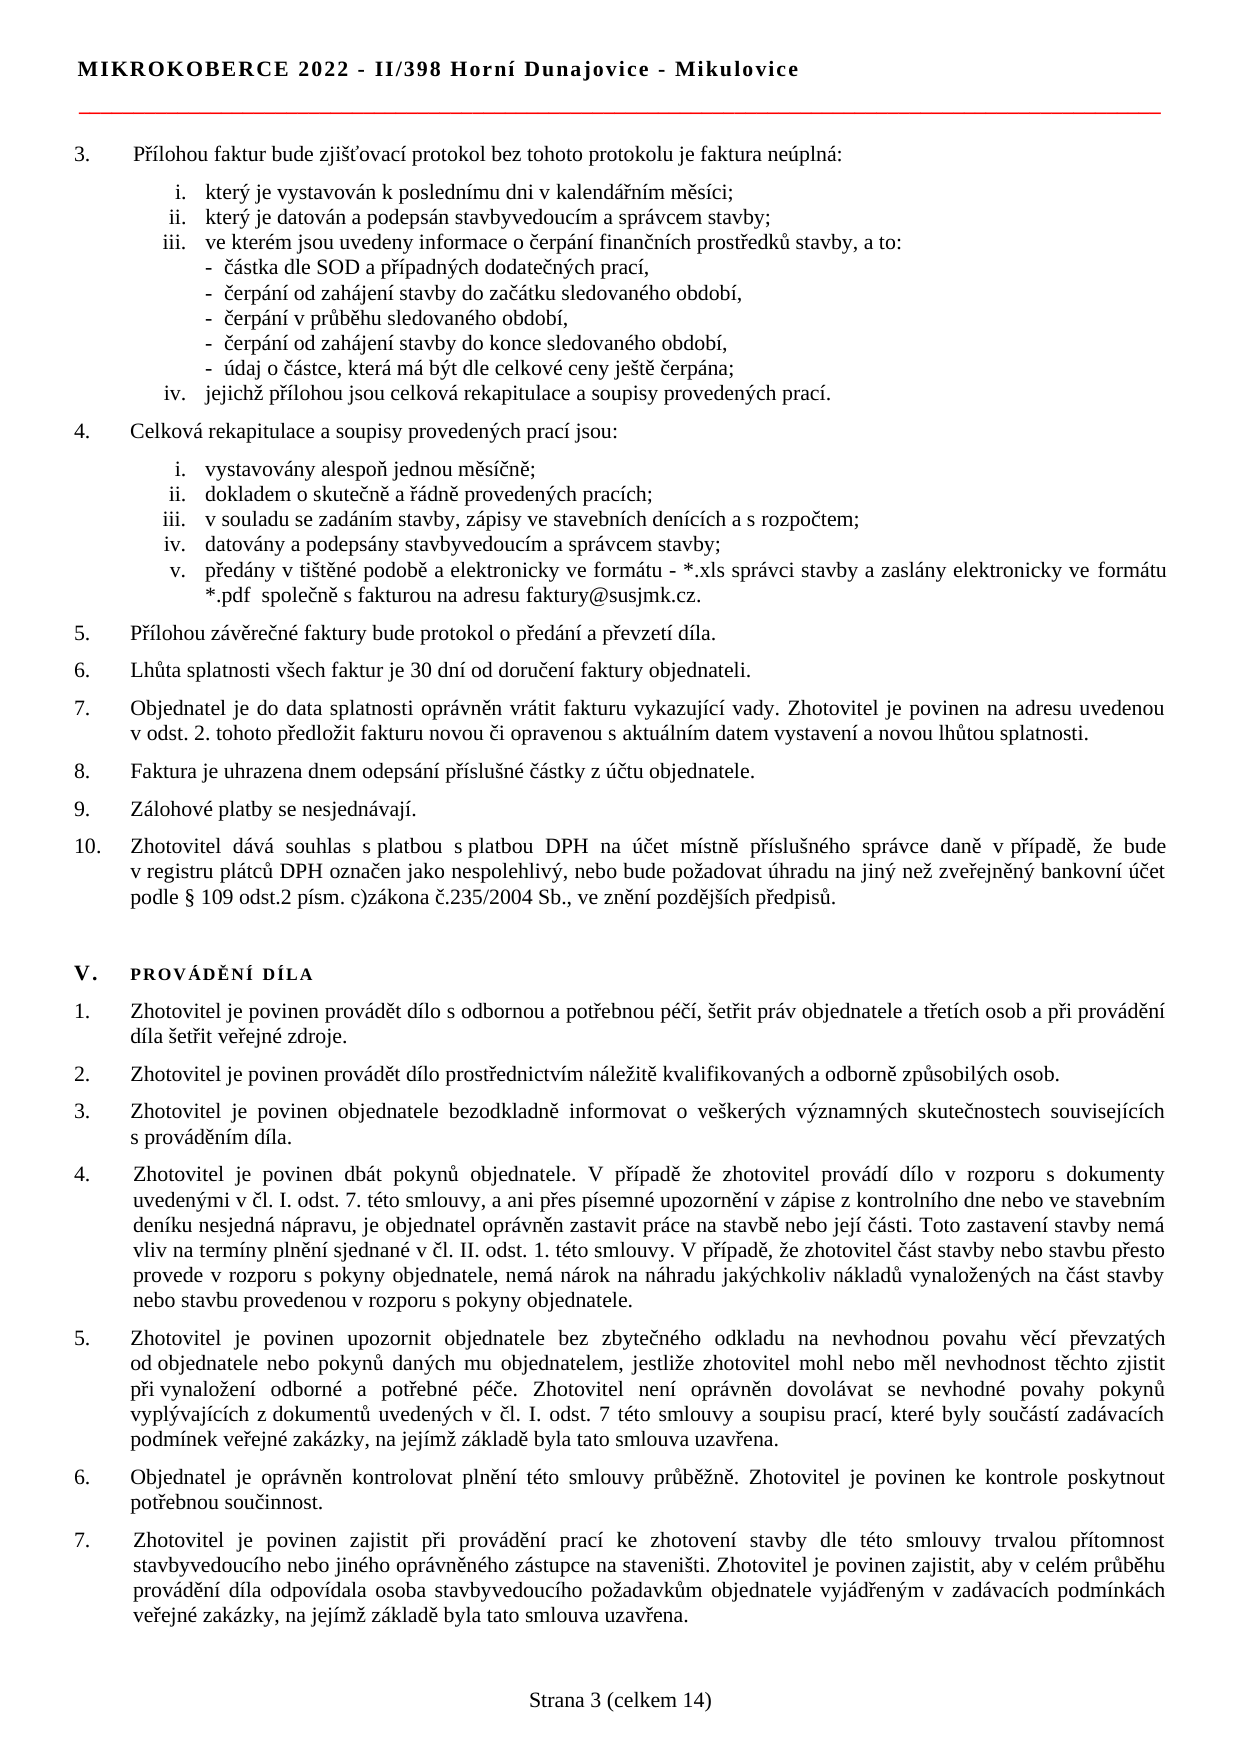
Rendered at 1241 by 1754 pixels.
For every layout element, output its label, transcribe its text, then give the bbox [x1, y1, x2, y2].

list Zhotovitel je povinen provádět dílo prostřednictvím náležitě kvalifikovaných a odborně způsobilých osob. [74, 1061, 1167, 1086]
list Zhotovitel je povinen upozornit objednatele bez zbytečného odkladu na nevhodnou povahu věcí převzatých od objednatele nebo pokynů daných mu objednatelem, jestliže zhotovitel mohl nebo měl nevhodnost těchto zjistit při vynaložení odborné a potřebné péče. Zhotovitel není oprávněn dovolávat se nevhodné povahy pokynů vyplývajících z dokumentů uvedených v čl. I. odst. 7 této smlouvy a soupisu prací, které byly součástí zadávacích podmínek veřejné zakázky, na jejímž základě byla tato smlouva uzavřena. [74, 1325, 1167, 1451]
list Objednatel je do data splatnosti oprávněn vrátit fakturu vykazující vady. Zhotovitel je povinen na adresu uvedenou v odst. 2. tohoto předložit fakturu novou či opravenou s aktuálním datem vystavení a novou lhůtou splatnosti. [74, 695, 1167, 745]
list Zhotovitel je povinen zajistit při provádění prací ke zhotovení stavby dle této smlouvy trvalou přítomnost stavbyvedoucího nebo jiného oprávněného zástupce na staveništi. Zhotovitel je povinen zajistit, aby v celém průběhu provádění díla odpovídala osoba stavbyvedoucího požadavkům objednatele vyjádřeným v zadávacích podmínkách veřejné zakázky, na jejímž základě byla tato smlouva uzavřena. [74, 1527, 1167, 1627]
list Zálohové platby se nesjednávají. [74, 796, 1167, 821]
list Objednatel je oprávněn kontrolovat plnění této smlouvy průběžně. Zhotovitel je povinen ke kontrole poskytnout potřebnou součinnost. [74, 1464, 1167, 1514]
list Zhotovitel je povinen dbát pokynů objednatele. V případě že zhotovitel provádí dílo v rozporu s dokumenty uvedenými v čl. I. odst. 7. této smlouvy, a ani přes písemné upozornění v zápise z kontrolního dne nebo ve stavebním deníku nesjedná nápravu, je objednatel oprávněn zastavit práce na stavbě nebo její části. Toto zastavení stavby nemá vliv na termíny plnění sjednané v čl. II. odst. 1. této smlouvy. V případě, že zhotovitel část stavby nebo stavbu přesto provede v rozporu s pokyny objednatele, nemá nárok na náhradu jakýchkoliv nákladů vynaložených na část stavby nebo stavbu provedenou v rozporu s pokyny objednatele. [74, 1161, 1167, 1313]
list částka dle SOD a případných dodatečných prací, [205, 254, 1167, 279]
list vystavovány alespoň jednou měsíčně; [186, 456, 1167, 481]
list který je datován a podepsán stavbyvedoucím a správcem stavby; [186, 204, 1167, 229]
list dokladem o skutečně a řádně provedených pracích; [186, 481, 1167, 506]
list Zhotovitel je povinen provádět dílo s odbornou a potřebnou péčí, šetřit práv objednatele a třetích osob a při provádění díla šetřit veřejné zdroje. [74, 998, 1167, 1048]
list datovány a podepsány stavbyvedoucím a správcem stavby; [186, 531, 1167, 557]
list který je vystavován k poslednímu dni v kalendářním měsíci; [186, 179, 1167, 204]
list ve kterém jsou uvedeny informace o čerpání finančních prostředků stavby, a to: [186, 229, 1167, 254]
list čerpání od zahájení stavby do začátku sledovaného období, [205, 279, 1167, 305]
list v souladu se zadáním stavby, zápisy ve stavebních denících a s rozpočtem; [186, 506, 1167, 531]
list jejichž přílohou jsou celková rekapitulace a soupisy provedených prací. [186, 380, 1167, 406]
list údaj o částce, která má být dle celkové ceny ještě čerpána; [205, 355, 1167, 380]
list Faktura je uhrazena dnem odepsání příslušné částky z účtu objednatele. [74, 758, 1167, 783]
list Zhotovitel dává souhlas s platbou s platbou DPH na účet místně příslušného správce daně v případě, že bude v registru plátců DPH označen jako nespolehlivý, nebo bude požadovat úhradu na jiný než zveřejněný bankovní účet podle § 109 odst.2 písm. c)zákona č.235/2004 Sb., ve znění pozdějších předpisů. [74, 833, 1167, 909]
list čerpání v průběhu sledovaného období, [205, 305, 1167, 330]
list předány v tištěné podobě a elektronicky ve formátu - *.xls správci stavby a zaslány elektronicky ve formátu *.pdf společně s fakturou na adresu faktury@susjmk.cz. [186, 557, 1167, 607]
list provádění díla [74, 960, 1167, 985]
list Přílohou faktur bude zjišťovací protokol bez tohoto protokolu je faktura neúplná: [74, 141, 1167, 166]
list čerpání od zahájení stavby do konce sledovaného období, [205, 330, 1167, 355]
list Přílohou závěrečné faktury bude protokol o předání a převzetí díla. [74, 619, 1167, 645]
list Lhůta splatnosti všech faktur je 30 dní od doručení faktury objednateli. [74, 657, 1167, 682]
list Celková rekapitulace a soupisy provedených prací jsou: [74, 418, 1167, 443]
list Zhotovitel je povinen objednatele bezodkladně informovat o veškerých významných skutečnostech souvisejících s prováděním díla. [74, 1098, 1167, 1149]
